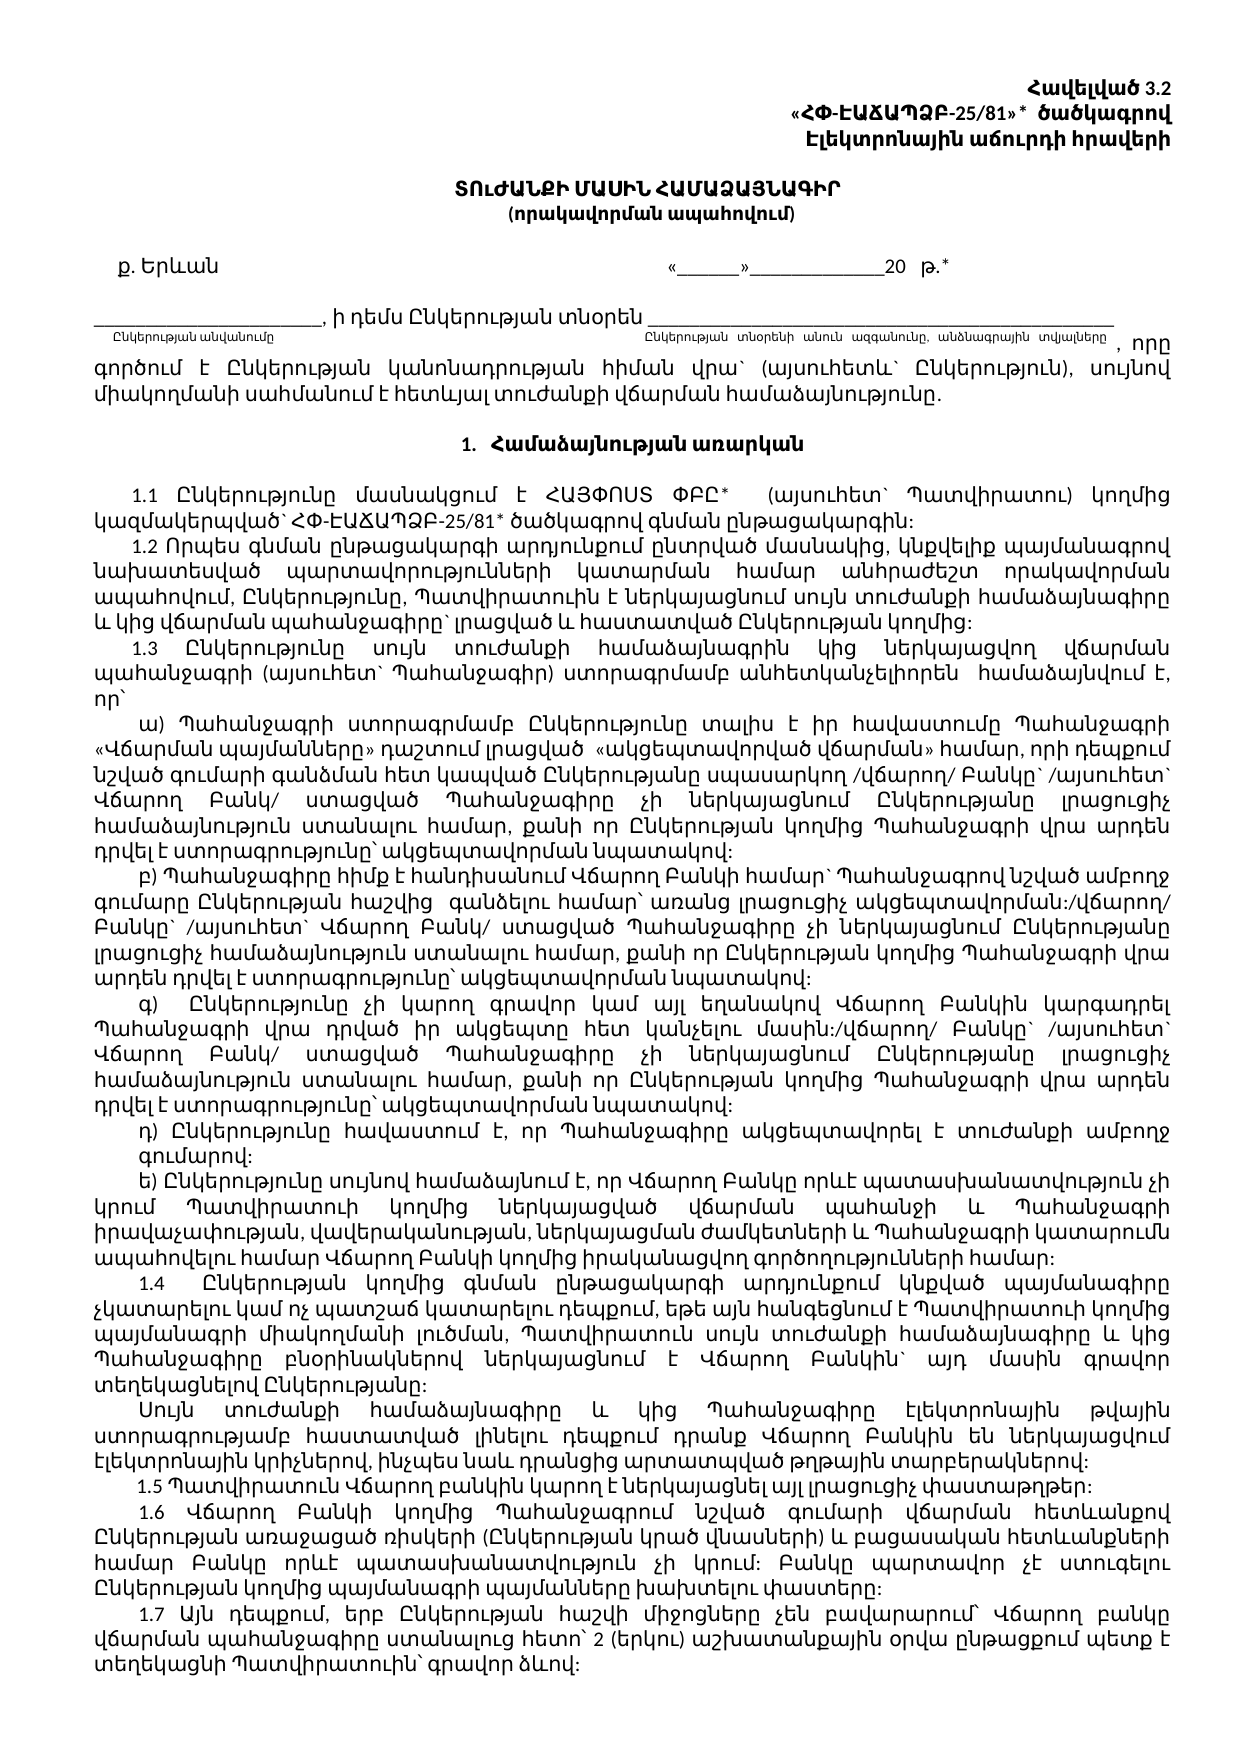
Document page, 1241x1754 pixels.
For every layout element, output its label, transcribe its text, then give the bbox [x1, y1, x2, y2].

text 1.3 Ընկերությունը սույն տուժանքի համաձայնագրին կից ներկայացվող վճարման պահանջագրի (այսուհետ` Պահանջագիր) ստորագրմամբ անհետկանչելիորեն համաձայնվում է, որ՝ [94, 635, 1171, 711]
text ք. Երևան «______»_____________20 թ.* [94, 254, 1171, 279]
text ՏՈւԺԱՆՔԻ ՄԱՍԻՆ ՀԱՄԱՁԱՅՆԱԳԻՐ [94, 177, 1171, 202]
text 1.5 Պատվիրատուն Վճարող բանկին կարող է ներկայացնել այլ լրացուցիչ փաստաթղթեր: [94, 1474, 1171, 1499]
text ե) Ընկերությունը սույնով համաձայնում է, որ Վճարող Բանկը որևէ պատասխանատվություն չի կրում Պատվիրատուի կողմից ներկայացված վճարման պահանջի և Պահանջագրի իրավաչափության, վավերականության, ներկայացման ժամկետների և Պահանջագրի կատարումն ապահովելու համար Վճարող Բանկի կողմից իրականացվող գործողությունների համար: [94, 1169, 1171, 1270]
text 1.7 Այն դեպքում, երբ Ընկերության հաշվի միջոցները չեն բավարարում՝ Վճարող բանկը վճարման պահանջագիրը ստանալուց հետո՝ 2 (երկու) աշխատանքային օրվա ընթացքում պետք է տեղեկացնի Պատվիրատուին՝ գրավոր ձևով: [94, 1601, 1171, 1677]
text բ) Պահանջագիրը հիմք է հանդիսանում Վճարող Բանկի համար` Պահանջագրով նշված ամբողջ գումարը Ընկերության հաշվից գանձելու համար՝ առանց լրացուցիչ ակցեպտավորման:/վճարող/ Բանկը` /այսուհետ` Վճարող Բանկ/ ստացված Պահանջագիրը չի ներկայացնում Ընկերությանը լրացուցիչ համաձայնություն ստանալու համար, քանի որ Ընկերության կողմից Պահանջագրի վրա արդեն դրվել է ստորագրությունը՝ ակցեպտավորման նպատակով: [94, 864, 1171, 991]
text ______________________, ի դեմս Ընկերության տնօրեն _____________________________________________ [94, 304, 1171, 330]
text 1.4 Ընկերության կողմից գնման ընթացակարգի արդյունքում կնքված պայմանագիրը չկատարելու կամ ոչ պատշաճ կատարելու դեպքում, եթե այն հանգեցնում է Պատվիրատուի կողմից պայմանագրի միակողմանի լուծման, Պատվիրատուն սույն տուժանքի համաձայնագիրը և կից Պահանջագիրը բնօրինակներով ներկայացնում է Վճարող Բանկին` այդ մասին գրավոր տեղեկացնելով Ընկերությանը: [94, 1270, 1171, 1397]
text 1. Համաձայնության առարկան [94, 432, 1171, 457]
text Հավելված 3.2 [94, 75, 1171, 100]
text դ) Ընկերությունը հավաստում է, որ Պահանջագիրը ակցեպտավորել է տուժանքի ամբողջ գումարով: [138, 1118, 1171, 1169]
text «ՀՓ-ԷԱՃԱՊՁԲ-25/81»* ծածկագրով [94, 100, 1171, 126]
text գ) Ընկերությունը չի կարող գրավոր կամ այլ եղանակով Վճարող Բանկին կարգադրել Պահանջագրի վրա դրված իր ակցեպտը հետ կանչելու մասին:/վճարող/ Բանկը` /այսուհետ` Վճարող Բանկ/ ստացված Պահանջագիրը չի ներկայացնում Ընկերությանը լրացուցիչ համաձայնություն ստանալու համար, քանի որ Ընկերության կողմից Պահանջագրի վրա արդեն դրվել է ստորագրությունը՝ ակցեպտավորման նպատակով: [94, 991, 1171, 1118]
text Էլեկտրոնային աճուրդի հրավերի [94, 126, 1171, 151]
text ա) Պահանջագրի ստորագրմամբ Ընկերությունը տալիս է իր հավաստումը Պահանջագրի «Վճարման պայմանները» դաշտում լրացված «ակցեպտավորված վճարման» համար, որի դեպքում նշված գումարի գանձման հետ կապված Ընկերությանը սպասարկող /վճարող/ Բանկը` /այսուհետ` Վճարող Բանկ/ ստացված Պահանջագիրը չի ներկայացնում Ընկերությանը լրացուցիչ համաձայնություն ստանալու համար, քանի որ Ընկերության կողմից Պահանջագրի վրա արդեն դրվել է ստորագրությունը՝ ակցեպտավորման նպատակով: [94, 711, 1171, 864]
text Ընկերության անվանումը Ընկերության տնօրենի անուն ազգանունը, անձնագրային տվյալները , որը գործում է Ընկերության կանոնադրության հիման վրա` (այսուհետև` Ընկերություն), սույնով միակողմանի սահմանում է հետևյալ տուժանքի վճարման համաձայնությունը. [94, 330, 1171, 406]
text 1.6 Վճարող Բանկի կողմից Պահանջագրում նշված գումարի վճարման հետևանքով Ընկերության առաջացած ռիսկերի (Ընկերության կրած վնասների) և բացասական հետևանքների համար Բանկը որևէ պատասխանատվություն չի կրում: Բանկը պարտավոր չէ ստուգելու Ընկերության կողմից պայմանագրի պայմանները խախտելու փաստերը: [94, 1499, 1171, 1601]
text 1.1 Ընկերությունը մասնակցում է ՀԱՅՓՈՍՏ ՓԲԸ* (այսուհետ` Պատվիրատու) կողմից կազմակերպված` ՀՓ-ԷԱՃԱՊՁԲ-25/81* ծածկագրով գնման ընթացակարգին: [94, 482, 1171, 533]
text (որակավորման ապահովում) [94, 202, 1171, 225]
text Սույն տուժանքի համաձայնագիրը և կից Պահանջագիրը էլեկտրոնային թվային ստորագրությամբ հաստատված լինելու դեպքում դրանք Վճարող Բանկին են ներկայացվում էլեկտրոնային կրիչներով, ինչպես նաև դրանցից արտատպված թղթային տարբերակներով: [94, 1397, 1171, 1474]
text 1.2 Որպես գնման ընթացակարգի արդյունքում ընտրված մասնակից, կնքվելիք պայմանագրով նախատեսված պարտավորությունների կատարման համար անհրաժեշտ որակավորման ապահովում, Ընկերությունը, Պատվիրատուին է ներկայացնում սույն տուժանքի համաձայնագիրը և կից վճարման պահանջագիրը` լրացված և հաստատված Ընկերության կողմից: [94, 533, 1171, 635]
